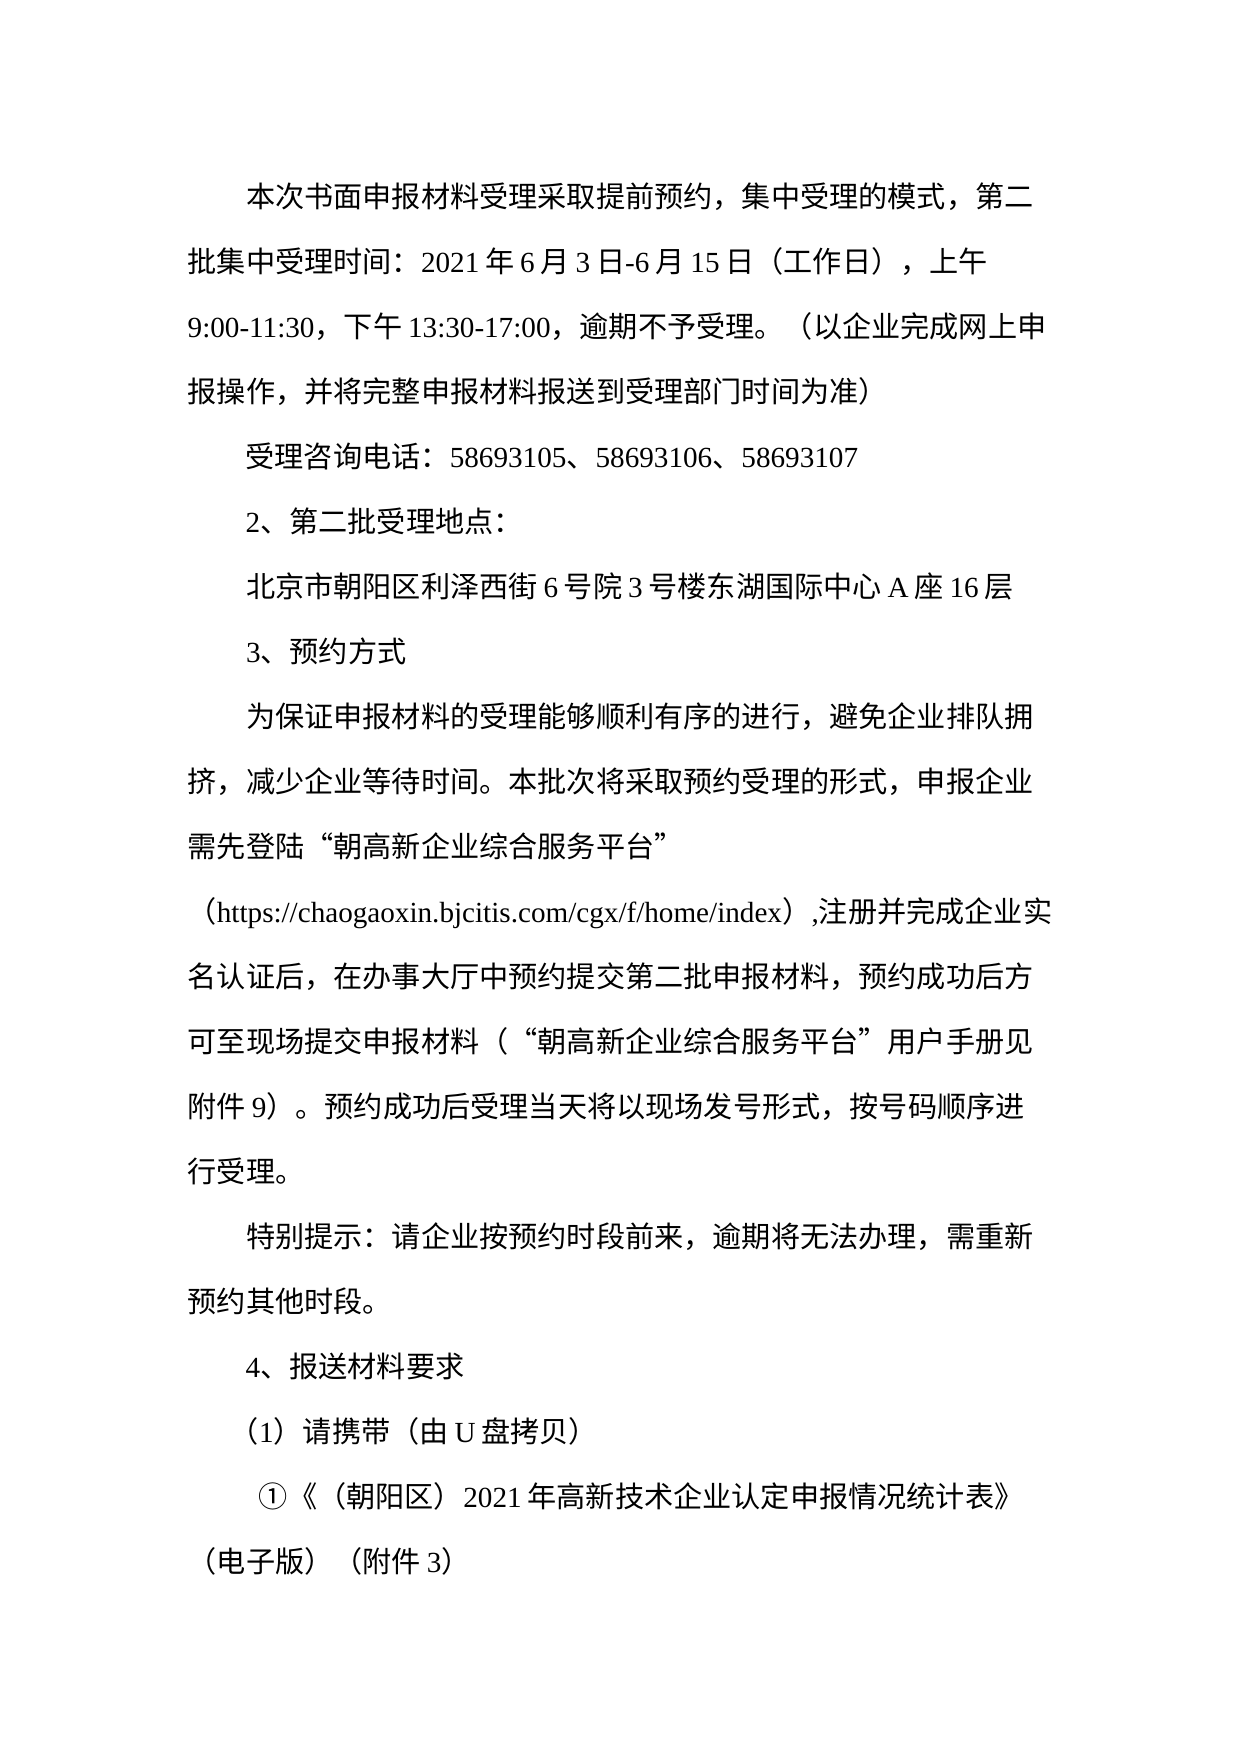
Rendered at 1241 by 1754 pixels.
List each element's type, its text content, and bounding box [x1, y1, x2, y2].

text 2、第二批受理地点： [187, 487, 1053, 552]
text 为保证申报材料的受理能够顺利有序的进行，避免企业排队拥挤，减少企业等待时间。本批次将采取预约受理的形式，申报企业需先登陆“朝高新企业综合服务平台” （https://chaogaoxin.bjcitis.com/cgx/f/home/index）,注册并完成企业实名认证后，在办事大厅中预约提交第二批申报材料，预约成功后方可至现场提交申报材料（“朝高新企业综合服务平台”用户手册见附件9）。预约成功后受理当天将以现场发号形式，按号码顺序进行受理。 [187, 682, 1053, 1202]
text 受理咨询电话：58693105、58693106、58693107 [187, 422, 1053, 487]
text 北京市朝阳区利泽西街6号院3号楼东湖国际中心A座16层 [187, 552, 1053, 617]
text 特别提示：请企业按预约时段前来，逾期将无法办理，需重新预约其他时段。 [187, 1202, 1053, 1332]
text ①《（朝阳区）2021年高新技术企业认定申报情况统计表》（电子版）（附件3） [187, 1462, 1053, 1592]
text 3、预约方式 [187, 617, 1053, 682]
text 本次书面申报材料受理采取提前预约，集中受理的模式，第二批集中受理时间：2021年6月3日-6月15日（工作日），上午9:00-11:30，下午13:30-17:00，逾期不予受理。（以企业完成网上申报操作，并将完整申报材料报送到受理部门时间为准） [187, 162, 1053, 422]
text 4、报送材料要求 [187, 1332, 1053, 1397]
text （1）请携带（由U盘拷贝） [187, 1397, 1053, 1462]
